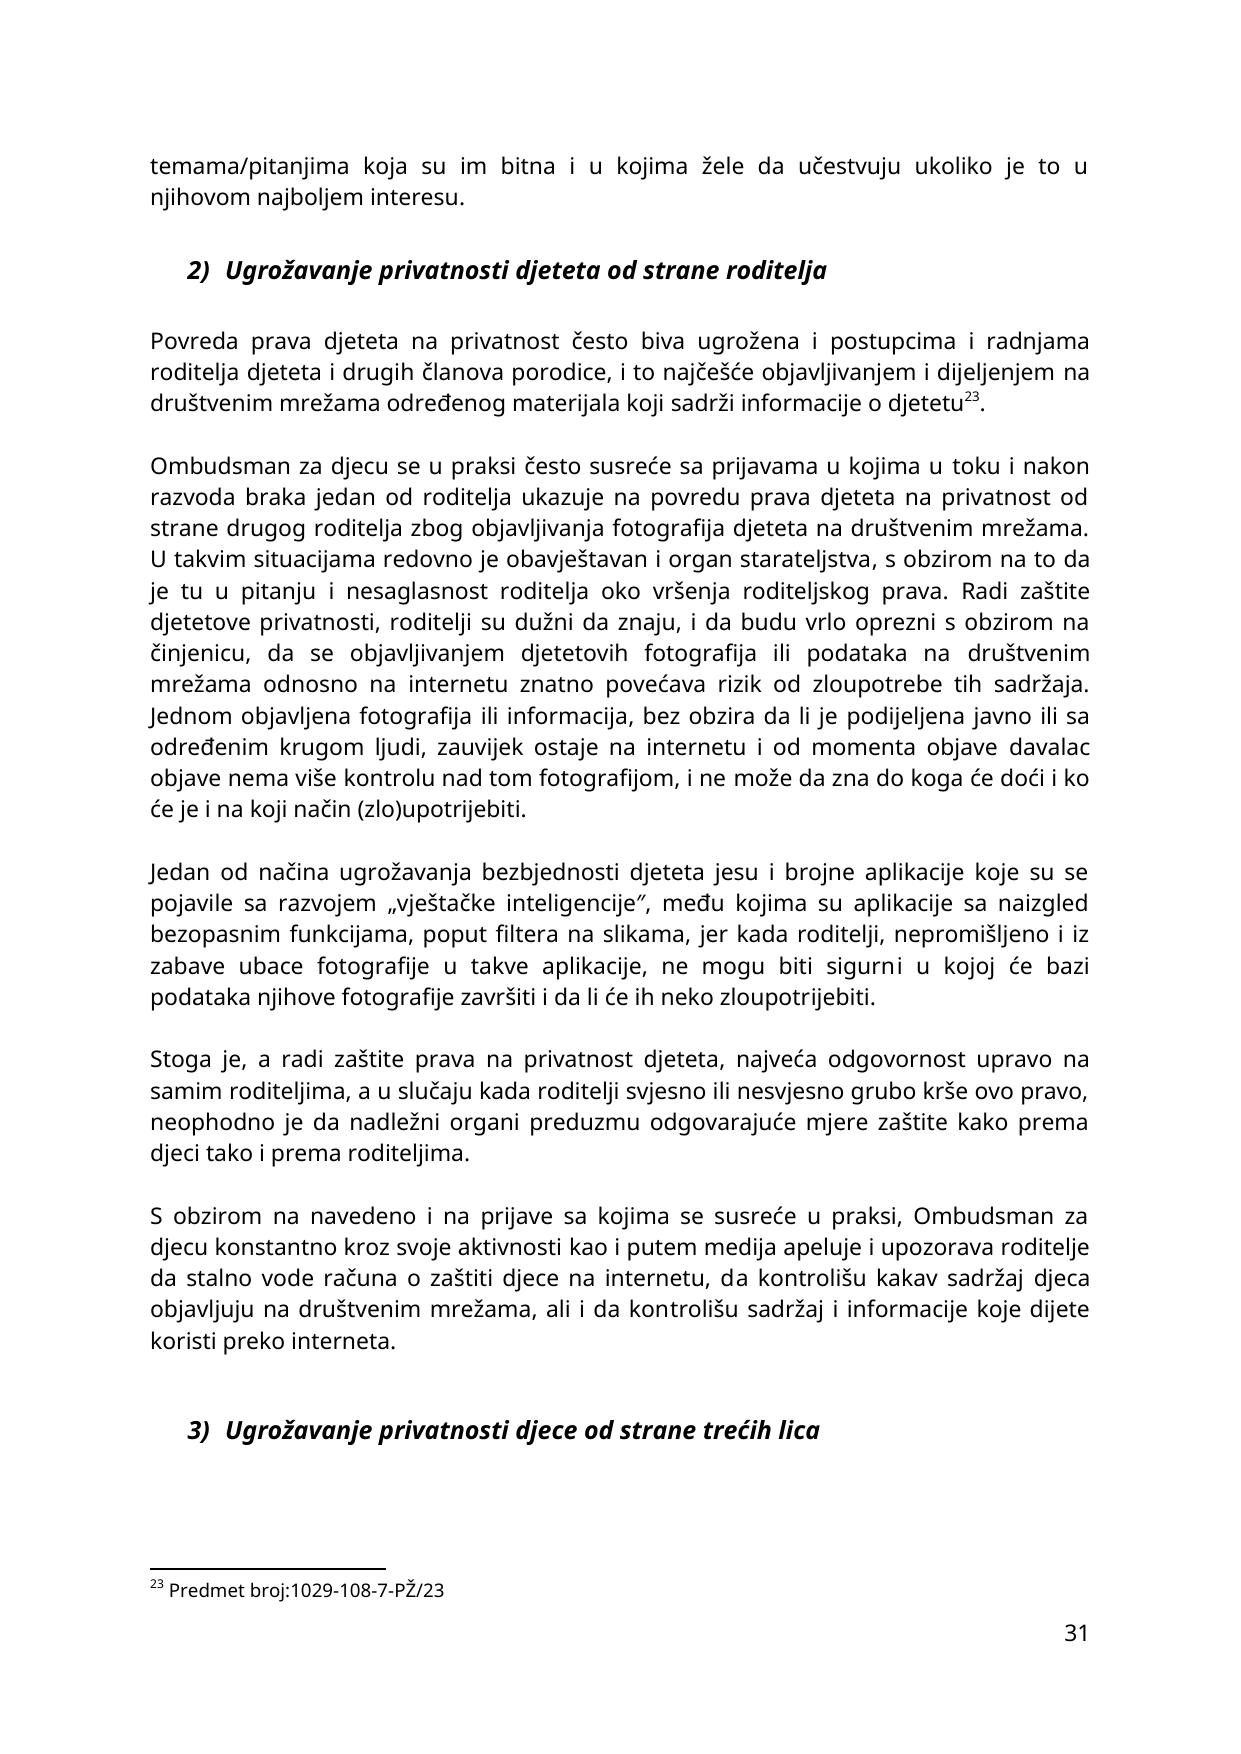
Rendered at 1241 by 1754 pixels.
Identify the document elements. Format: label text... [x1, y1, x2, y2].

text Stoga je, a radi zaštite prava na privatnost djeteta, najveća odgovornost upravo na samim roditeljima, a u slučaju kada roditelji svjesno ili nesvjesno grubo krše ovo pravo, neophodno je da nadležni organi preduzmu odgovarajuće mjere zaštite kako prema djeci tako i prema roditeljima. [150, 1043, 1090, 1168]
text Ombudsman za djecu se u praksi često susreće sa prijavama u kojima u toku i nakon razvoda braka jedan od roditelja ukazuje na povredu prava djeteta na privatnost od strane drugog roditelja zbog objavljivanja fotografija djeteta na društvenim mrežama. U takvim situacijama redovno je obavještavan i organ starateljstva, s obzirom na to da je tu u pitanju i nesaglasnost roditelja oko vršenja roditeljskog prava. Radi zaštite djetetove privatnosti, roditelji su dužni da znaju, i da budu vrlo oprezni s obzirom na činjenicu, da se objavljivanjem djetetovih fotografija ili podataka na društvenim mrežama odnosno na internetu znatno povećava rizik od zloupotrebe tih sadržaja. Jednom objavljena fotografija ili informacija, bez obzira da li je podijeljena javno ili sa određenim krugom ljudi, zauvijek ostaje na internetu i od momenta objave davalac objave nema više kontrolu nad tom fotografijom, i ne može da zna do koga će doći i ko će je i na koji način (zlo)upotrijebiti. [150, 449, 1090, 824]
text S obzirom na navedeno i na prijave sa kojima se susreće u praksi, Ombudsman za djecu konstantno kroz svoje aktivnosti kao i putem medija apeluje i upozorava roditelje da stalno vode računa o zaštiti djece na internetu, da kontrolišu kakav sadržaj djeca objavljuju na društvenim mrežama, ali i da kontrolišu sadržaj i informacije koje dijete koristi preko interneta. [150, 1199, 1090, 1356]
text Jedan od načina ugrožavanja bezbjednosti djeteta jesu i brojne aplikacije koje su se pojavile sa razvojem „vještačke inteligencije″, među kojima su aplikacije sa naizgled bezopasnim funkcijama, poput filtera na slikama, jer kada roditelji, nepromišljeno i iz zabave ubace fotografije u takve aplikacije, ne mogu biti sigurni u kojoj će bazi podataka njihove fotografije završiti i da li će ih neko zloupotrijebiti. [150, 856, 1090, 1012]
subtitle Ugrožavanje privatnosti djece od strane trećih lica [187, 1413, 1090, 1447]
text Povreda prava djeteta na privatnost često biva ugrožena i postupcima i radnjama roditelja djeteta i drugih članova porodice, i to najčešće objavljivanjem i dijeljenjem na društvenim mrežama određenog materijala koji sadrži informacije o djetetu. [150, 324, 1090, 418]
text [150, 150, 1090, 212]
subtitle Ugrožavanje privatnosti djeteta od strane roditelja [187, 253, 1090, 287]
